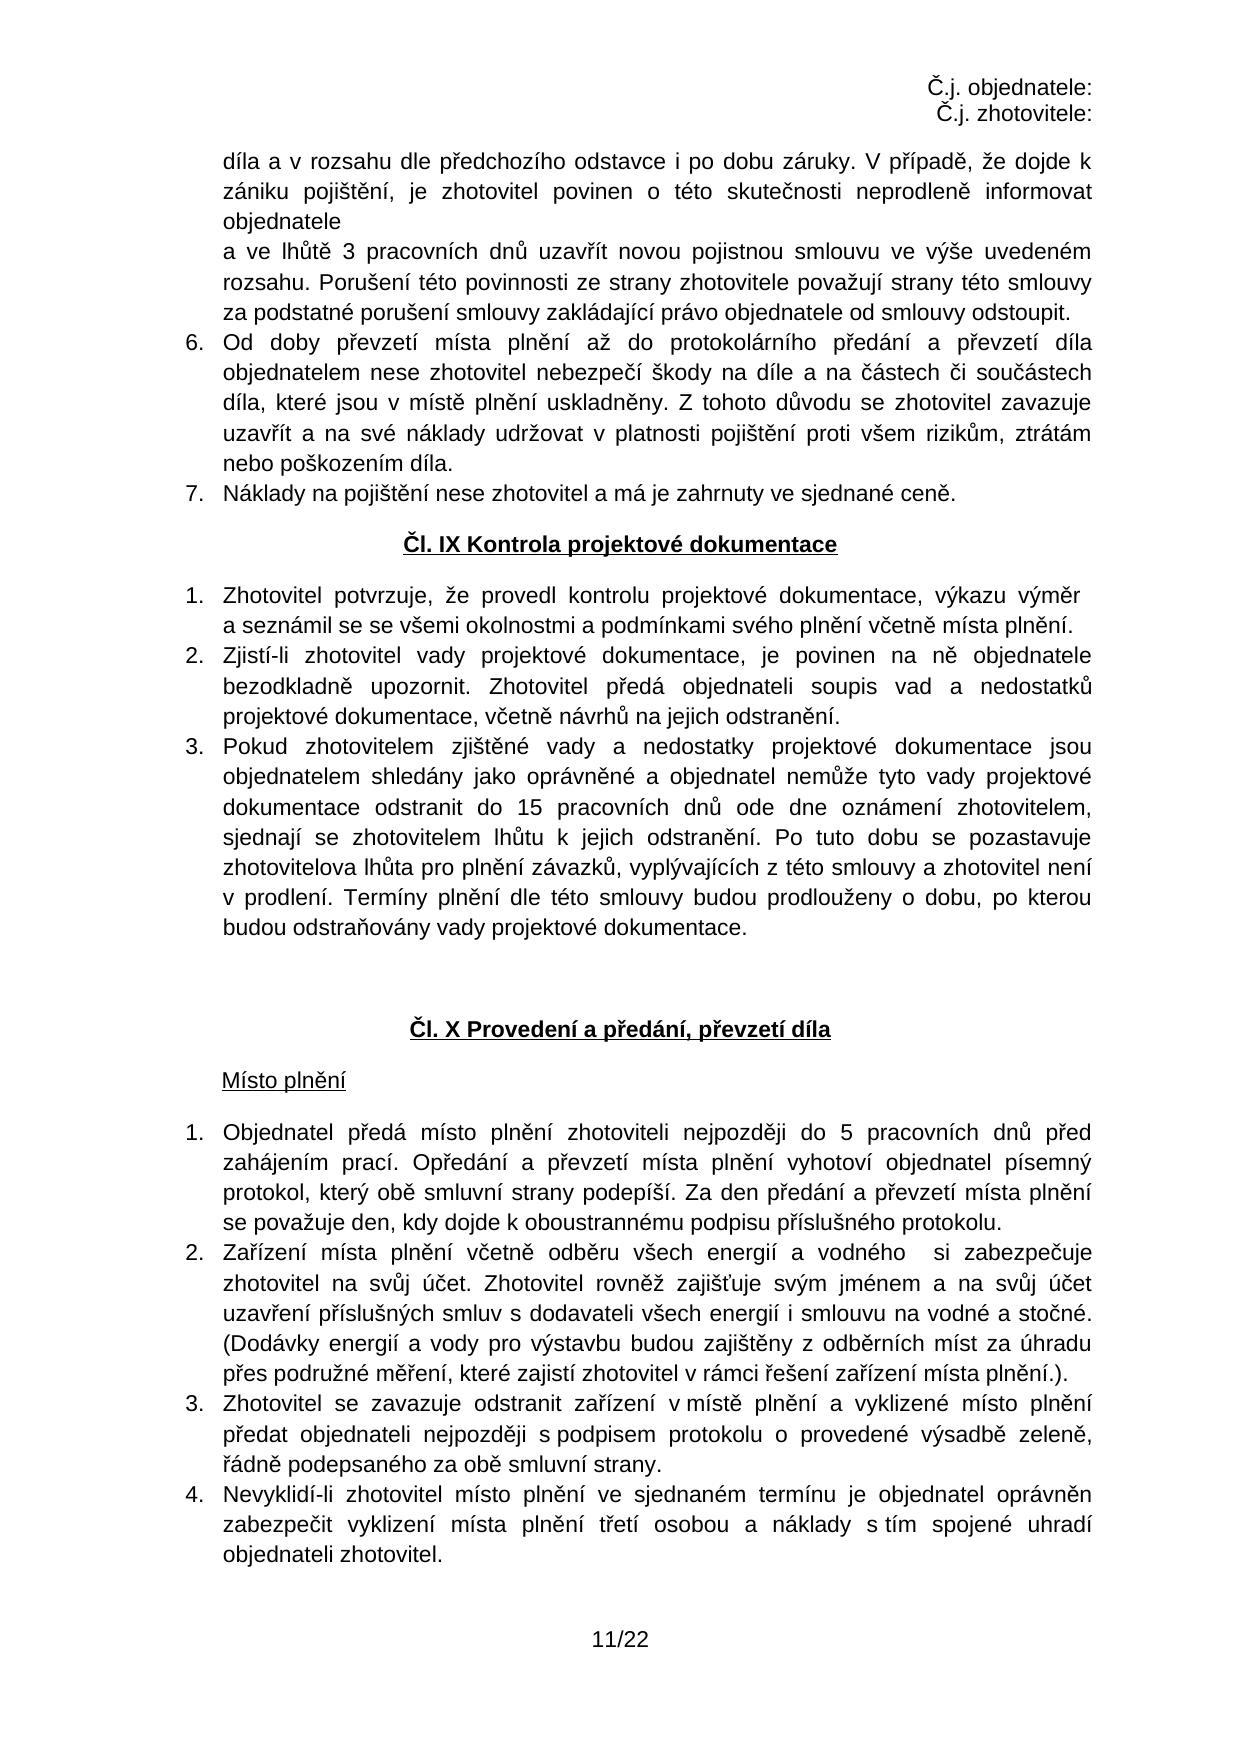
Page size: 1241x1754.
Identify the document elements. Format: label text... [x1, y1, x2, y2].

list Zjistí-li zhotovitel vady projektové dokumentace, je povinen na ně objednatele bezodkladně upozornit. Zhotovitel předá objednateli soupis vad a nedostatků projektové dokumentace, včetně návrhů na jejich odstranění. [185, 642, 1093, 729]
list Nevyklidí-li zhotovitel místo plnění ve sjednaném termínu je objednatel oprávněn zabezpečit vyklizení místa plnění třetí osobou a náklady s tím spojené uhradí objednateli zhotovitel. [185, 1481, 1093, 1568]
list Pokud zhotovitelem zjištěné vady a nedostatky projektové dokumentace jsou objednatelem shledány jako oprávněné a objednatel nemůže tyto vady projektové dokumentace odstranit do 15 pracovních dnů ode dne oznámení zhotovitelem, sjednají se zhotovitelem lhůtu k jejich odstranění. Po tuto dobu se pozastavuje zhotovitelova lhůta pro plnění závazků, vyplývajících z této smlouvy a zhotovitel není v prodlení. Termíny plnění dle této smlouvy budou prodlouženy o dobu, po kterou budou odstraňovány vady projektové dokumentace. [185, 733, 1093, 941]
list Objednatel předá místo plnění zhotoviteli nejpozději do 5 pracovních dnů před zahájením prací. Opředání a převzetí místa plnění vyhotoví objednatel písemný protokol, který obě smluvní strany podepíší. Za den předání a převzetí místa plnění se považuje den, kdy dojde k oboustrannému podpisu příslušného protokolu. [185, 1118, 1093, 1235]
list Zhotovitel se zavazuje odstranit zařízení v místě plnění a vyklizené místo plnění předat objednateli nejpozději s podpisem protokolu o provedené výsadbě zeleně, řádně podepsaného za obě smluvní strany. [185, 1390, 1093, 1477]
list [185, 148, 1093, 325]
list Zhotovitel potvrzuje, že provedl kontrolu projektové dokumentace, výkazu výměr a seznámil se se všemi okolnostmi a podmínkami svého plnění včetně místa plnění. [185, 582, 1093, 638]
list Náklady na pojištění nese zhotovitel a má je zahrnuty ve sjednané ceně. [185, 480, 1093, 506]
list Zařízení místa plnění včetně odběru všech energií a vodného si zabezpečuje zhotovitel na svůj účet. Zhotovitel rovněž zajišťuje svým jménem a na svůj účet uzavření příslušných smluv s dodavateli všech energií i smlouvu na vodné a stočné. (Dodávky energií a vody pro výstavbu budou zajištěny z odběrních míst za úhradu přes podružné měření, které zajistí zhotovitel v rámci řešení zařízení místa plnění.). [185, 1239, 1093, 1386]
text Místo plnění [148, 1067, 1093, 1094]
list Od doby převzetí místa plnění až do protokolárního předání a převzetí díla objednatelem nese zhotovitel nebezpečí škody na díle a na částech či součástech díla, které jsou v místě plnění uskladněny. Z tohoto důvodu se zhotovitel zavazuje uzavřít a na své náklady udržovat v platnosti pojištění proti všem rizikům, ztrátám nebo poškozením díla. [185, 329, 1093, 476]
text Čl. IX Kontrola projektové dokumentace [148, 531, 1093, 557]
text Čl. X Provedení a předání, převzetí díla [148, 1016, 1093, 1043]
